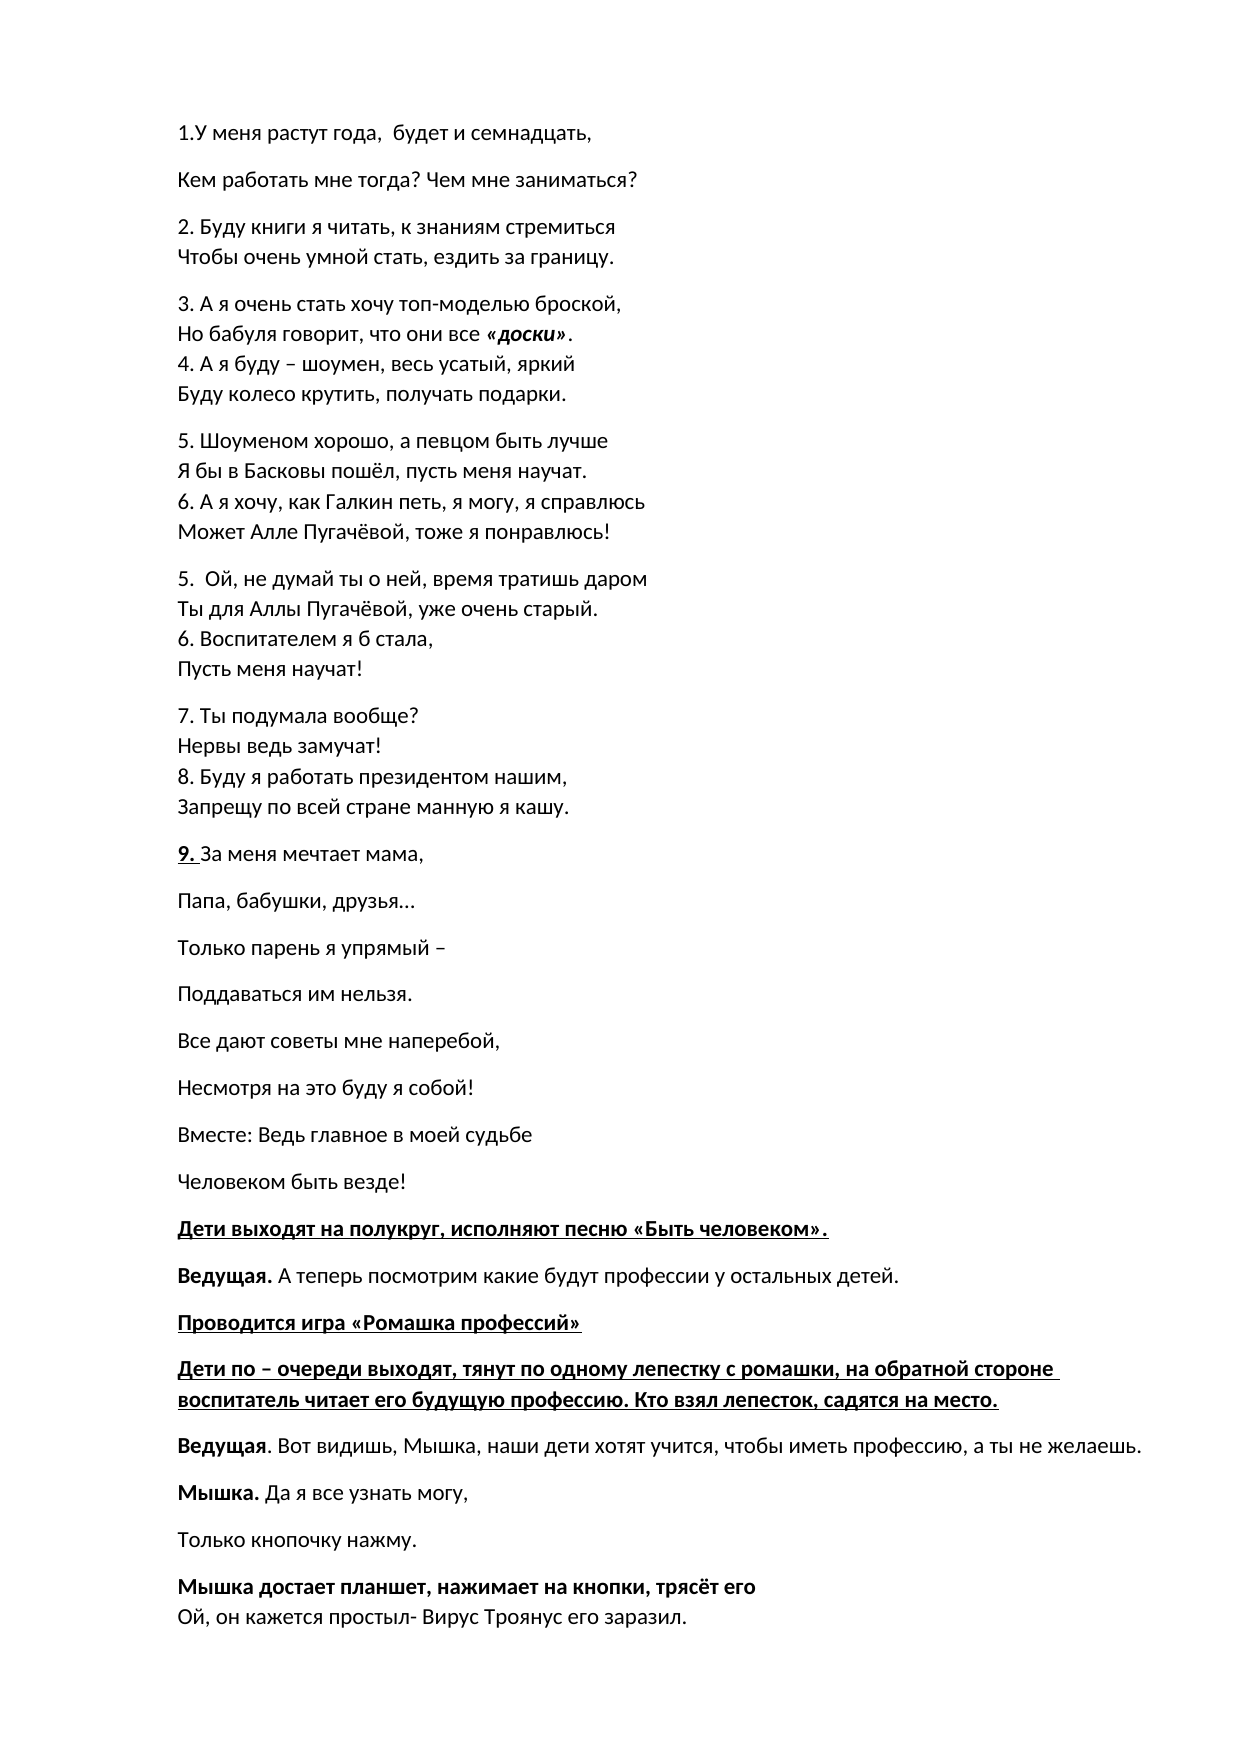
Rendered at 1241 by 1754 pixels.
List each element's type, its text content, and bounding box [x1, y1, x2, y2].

text Дети выходят на полукруг, исполняют песню «Быть человеком». [177, 1214, 1152, 1242]
text Только парень я упрямый – [177, 933, 1152, 961]
text 1.У меня растут года, будет и семнадцать, [177, 118, 1152, 146]
text Поддаваться им нельзя. [177, 979, 1152, 1008]
text 2. Буду книги я читать, к знаниям стремиться Чтобы очень умной стать, ездить за границу. [177, 212, 1152, 270]
text Вместе: Ведь главное в моей судьбе [177, 1120, 1152, 1148]
text Ведущая. А теперь посмотрим какие будут профессии у остальных детей. [177, 1261, 1152, 1289]
text Только кнопочку нажму. [177, 1525, 1152, 1553]
text Все дают советы мне наперебой, [177, 1026, 1152, 1054]
text Мышка. Да я все узнать могу, [177, 1478, 1152, 1507]
text Ведущая. Вот видишь, Мышка, наши дети хотят учится, чтобы иметь профессию, а ты не желаешь. [177, 1432, 1152, 1460]
text 5. Шоуменом хорошо, а певцом быть лучше Я бы в Басковы пошёл, пусть меня научат. 6. А я хочу, как Галкин петь, я могу, я справлюсь Может Алле Пугачёвой, тоже я понравлюсь! [177, 426, 1152, 545]
text 9. За меня мечтает мама, [177, 839, 1152, 867]
text Папа, бабушки, друзья… [177, 886, 1152, 914]
text Человеком быть везде! [177, 1167, 1152, 1195]
text Проводится игра «Ромашка профессий» [177, 1308, 1152, 1336]
text 7. Ты подумала вообще? Нервы ведь замучат! 8. Буду я работать президентом нашим, Запрещу по всей стране манную я кашу. [177, 701, 1152, 820]
text Несмотря на это буду я собой! [177, 1073, 1152, 1101]
text Кем работать мне тогда? Чем мне заниматься? [177, 165, 1152, 193]
text Дети по – очереди выходят, тянут по одному лепестку с ромашки, на обратной стороне воспитатель читает его будущую профессию. Кто взял лепесток, садятся на место. [177, 1354, 1152, 1413]
text Мышка достает планшет, нажимает на кнопки, трясёт его Ой, он кажется простыл- Вирус Троянус его заразил. [177, 1572, 1152, 1631]
text 5. Ой, не думай ты о ней, время тратишь даром Ты для Аллы Пугачёвой, уже очень старый. 6. Воспитателем я б стала, Пусть меня научат! [177, 564, 1152, 683]
text 3. А я очень стать хочу топ-моделью броской, Но бабуля говорит, что они все «доски». 4. А я буду – шоумен, весь усатый, яркий Буду колесо крутить, получать подарки. [177, 289, 1152, 408]
